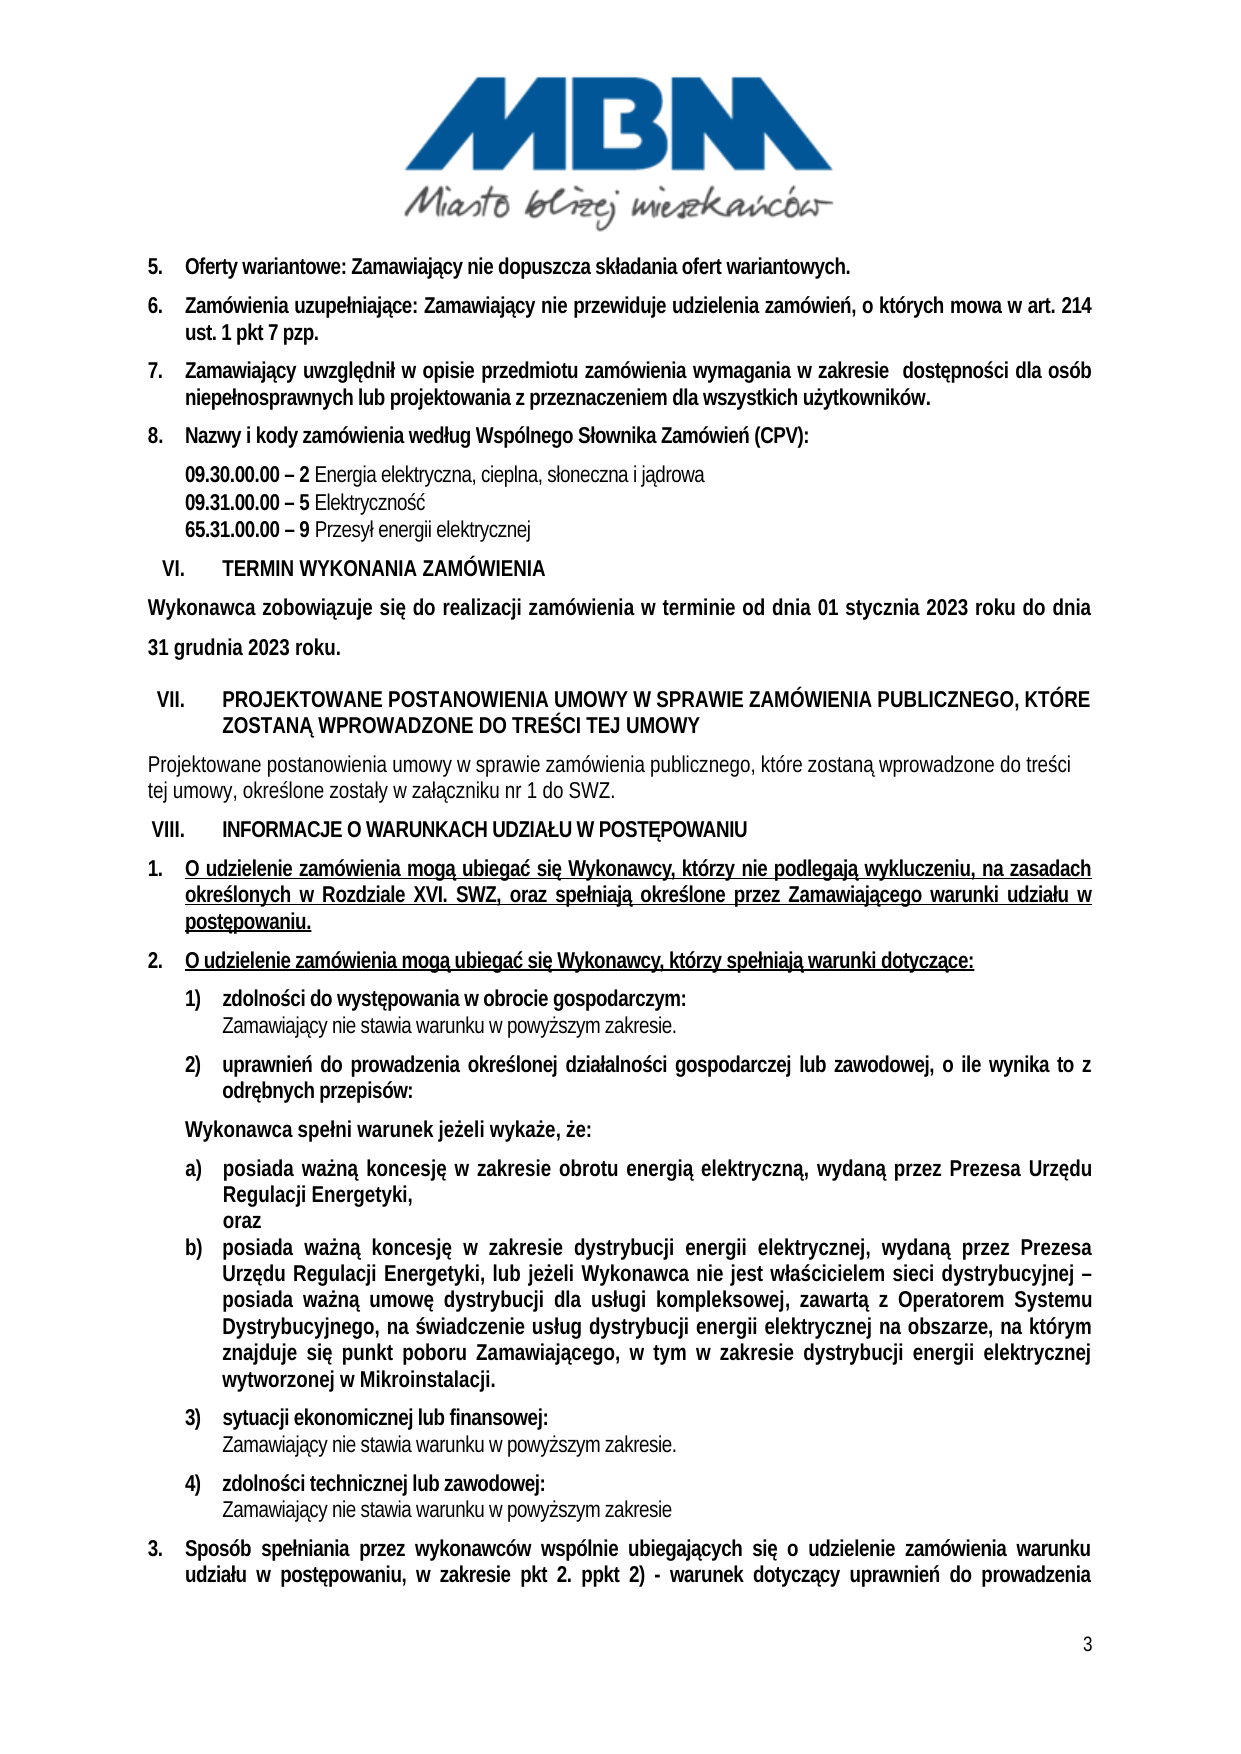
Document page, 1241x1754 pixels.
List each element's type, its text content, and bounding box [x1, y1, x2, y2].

text Wykonawca zobowiązuje się do realizacji zamówienia w terminie od dnia 01 stycznia 2023 roku do dnia 31 grudnia 2023 roku. [148, 594, 1093, 660]
list Zamówienia uzupełniające: Zamawiający nie przewiduje udzielenia zamówień, o których mowa w art. 214 ust. 1 pkt 7 pzp. [148, 292, 1093, 345]
text Zamawiający nie stawia warunku w powyższym zakresie. [222, 1431, 1093, 1457]
text Projektowane postanowienia umowy w sprawie zamówienia publicznego, które zostaną wprowadzone do treści tej umowy, określone zostały w załączniku nr 1 do SWZ. [148, 751, 1093, 804]
list Nazwy i kody zamówienia według Wspólnego Słownika Zamówień (CPV): [148, 422, 1093, 449]
text 09.30.00.00 – 2 Energia elektryczna, cieplna, słoneczna i jądrowa [146, 461, 1088, 488]
list Zamawiający uwzględnił w opisie przedmiotu zamówienia wymagania w zakresie dostępności dla osób niepełnosprawnych lub projektowania z przeznaczeniem dla wszystkich użytkowników. [148, 357, 1093, 410]
list Oferty wariantowe: Zamawiający nie dopuszcza składania ofert wariantowych. [148, 253, 1093, 279]
list O udzielenie zamówienia mogą ubiegać się Wykonawcy, którzy spełniają warunki dotyczące: [148, 947, 1093, 973]
text 09.31.00.00 – 5 Elektryczność [146, 488, 1088, 515]
list INFORMACJE O WARUNKACH UDZIAŁU W POSTĘPOWANIU [185, 816, 1093, 842]
text Zamawiający nie stawia warunku w powyższym zakresie. [222, 1012, 1093, 1038]
list posiada ważną koncesję w zakresie dystrybucji energii elektrycznej, wydaną przez Prezesa Urzędu Regulacji Energetyki, lub jeżeli Wykonawca nie jest właścicielem sieci dystrybucyjnej – posiada ważną umowę dystrybucji dla usługi kompleksowej, zawartą z Operatorem Systemu Dystrybucyjnego, na świadczenie usług dystrybucji energii elektrycznej na obszarze, na którym znajduje się punkt poboru Zamawiającego, w tym w zakresie dystrybucji energii elektrycznej wytworzonej w Mikroinstalacji. [185, 1234, 1093, 1392]
text Zamawiający nie stawia warunku w powyższym zakresie [222, 1496, 1093, 1522]
list O udzielenie zamówienia mogą ubiegać się Wykonawcy, którzy nie podlegają wykluczeniu, na zasadach określonych w Rozdziale XVI. SWZ, oraz spełniają określone przez Zamawiającego warunki udziału w postępowaniu. [148, 855, 1093, 934]
text Wykonawca spełni warunek jeżeli wykaże, że: [185, 1116, 1093, 1142]
picture [397, 73, 843, 235]
list PROJEKTOWANE POSTANOWIENIA UMOWY W SPRAWIE ZAMÓWIENIA PUBLICZNEGO, KTÓRE ZOSTANĄ WPROWADZONE DO TREŚCI TEJ UMOWY [185, 686, 1093, 738]
list zdolności technicznej lub zawodowej: [185, 1469, 1093, 1496]
list uprawnień do prowadzenia określonej działalności gospodarczej lub zawodowej, o ile wynika to z odrębnych przepisów: [185, 1051, 1093, 1103]
text oraz [223, 1207, 1093, 1234]
list TERMIN WYKONANIA ZAMÓWIENIA [185, 555, 1093, 582]
list sytuacji ekonomicznej lub finansowej: [185, 1404, 1093, 1431]
list posiada ważną koncesję w zakresie obrotu energią elektryczną, wydaną przez Prezesa Urzędu Regulacji Energetyki, [185, 1155, 1093, 1207]
list zdolności do występowania w obrocie gospodarczym: [185, 985, 1093, 1012]
text 65.31.00.00 – 9 Przesył energii elektrycznej [146, 516, 1088, 542]
